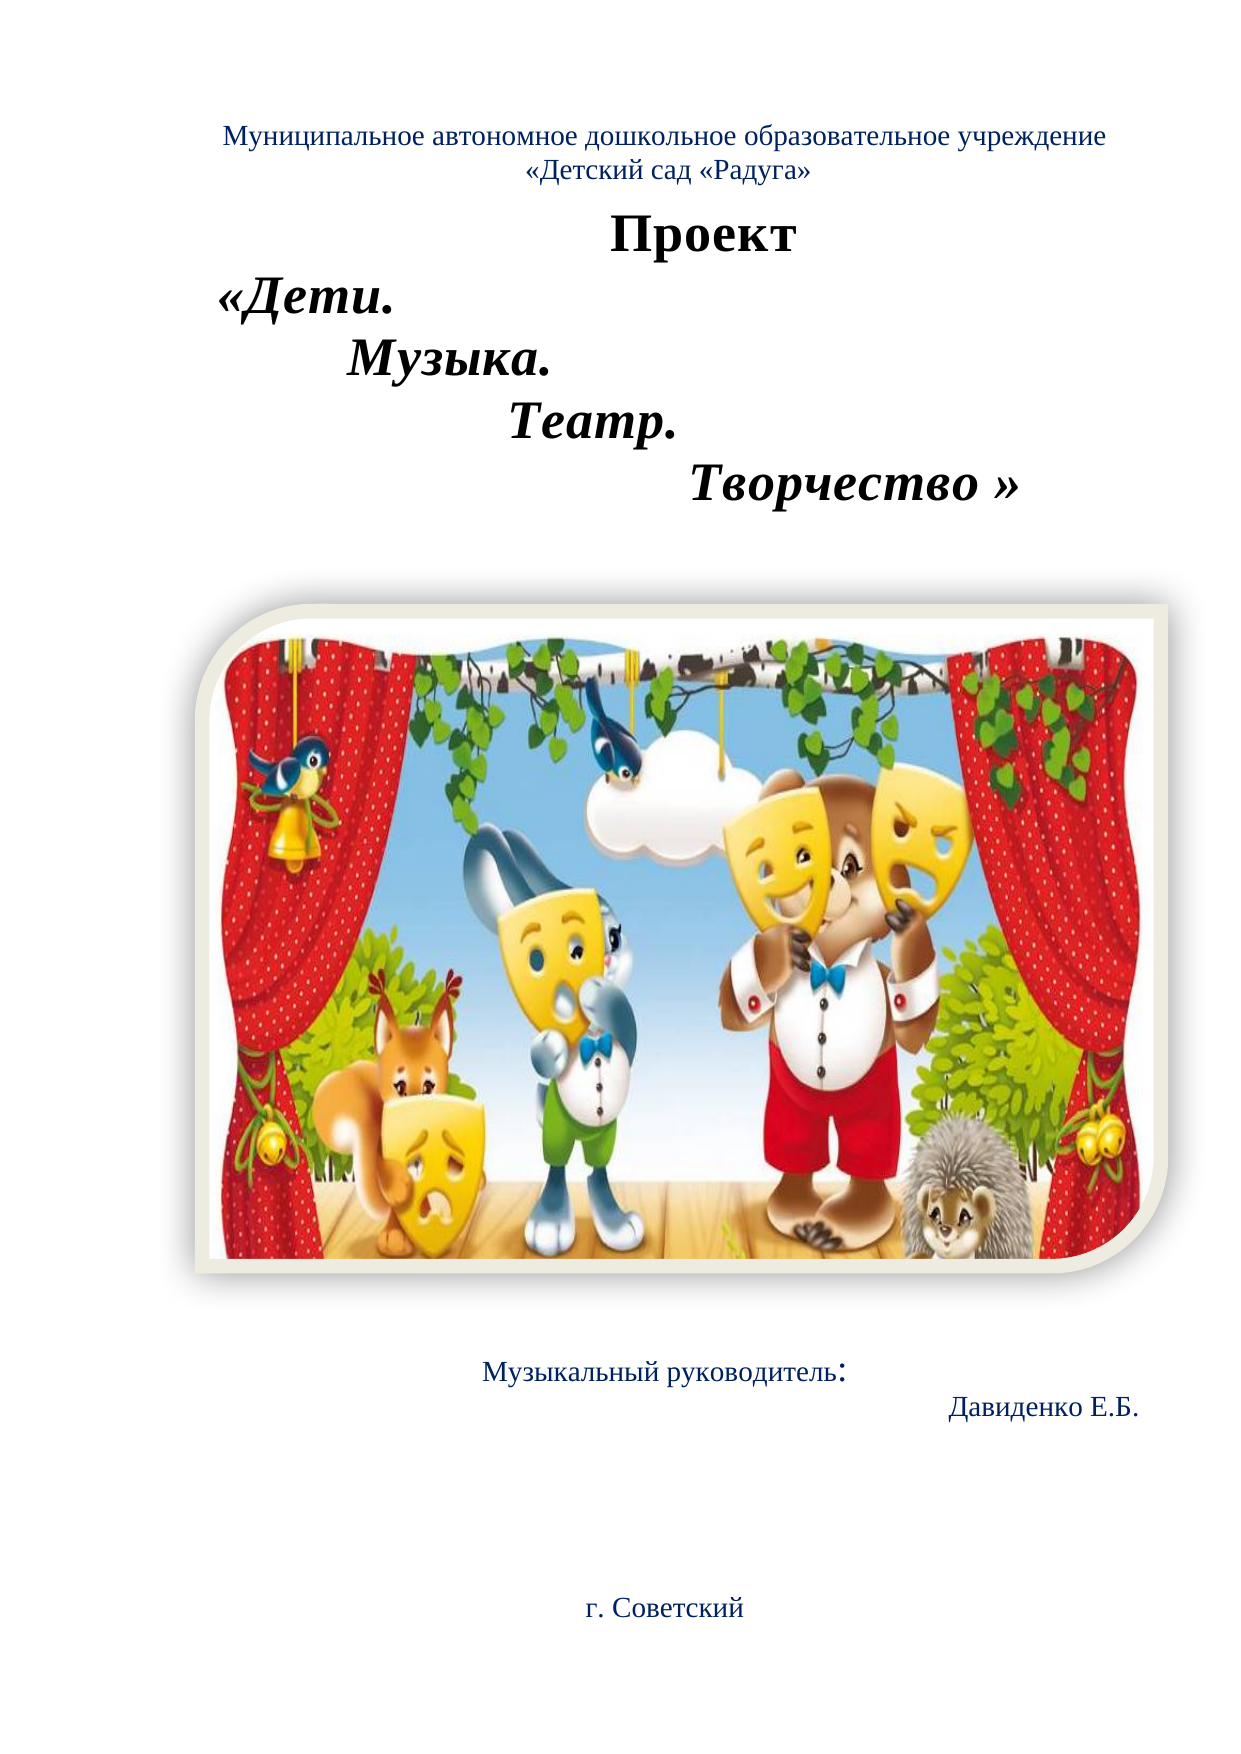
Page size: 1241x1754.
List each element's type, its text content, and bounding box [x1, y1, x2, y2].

text г. Советский [177, 1590, 1152, 1624]
text «Детский сад «Радуга» [177, 152, 1152, 185]
text Давиденко Е.Б. [177, 1389, 1152, 1423]
text Муниципальное автономное дошкольное образовательное учреждение [177, 118, 1152, 152]
text Музыкальный руководитель: [177, 214, 1152, 1389]
